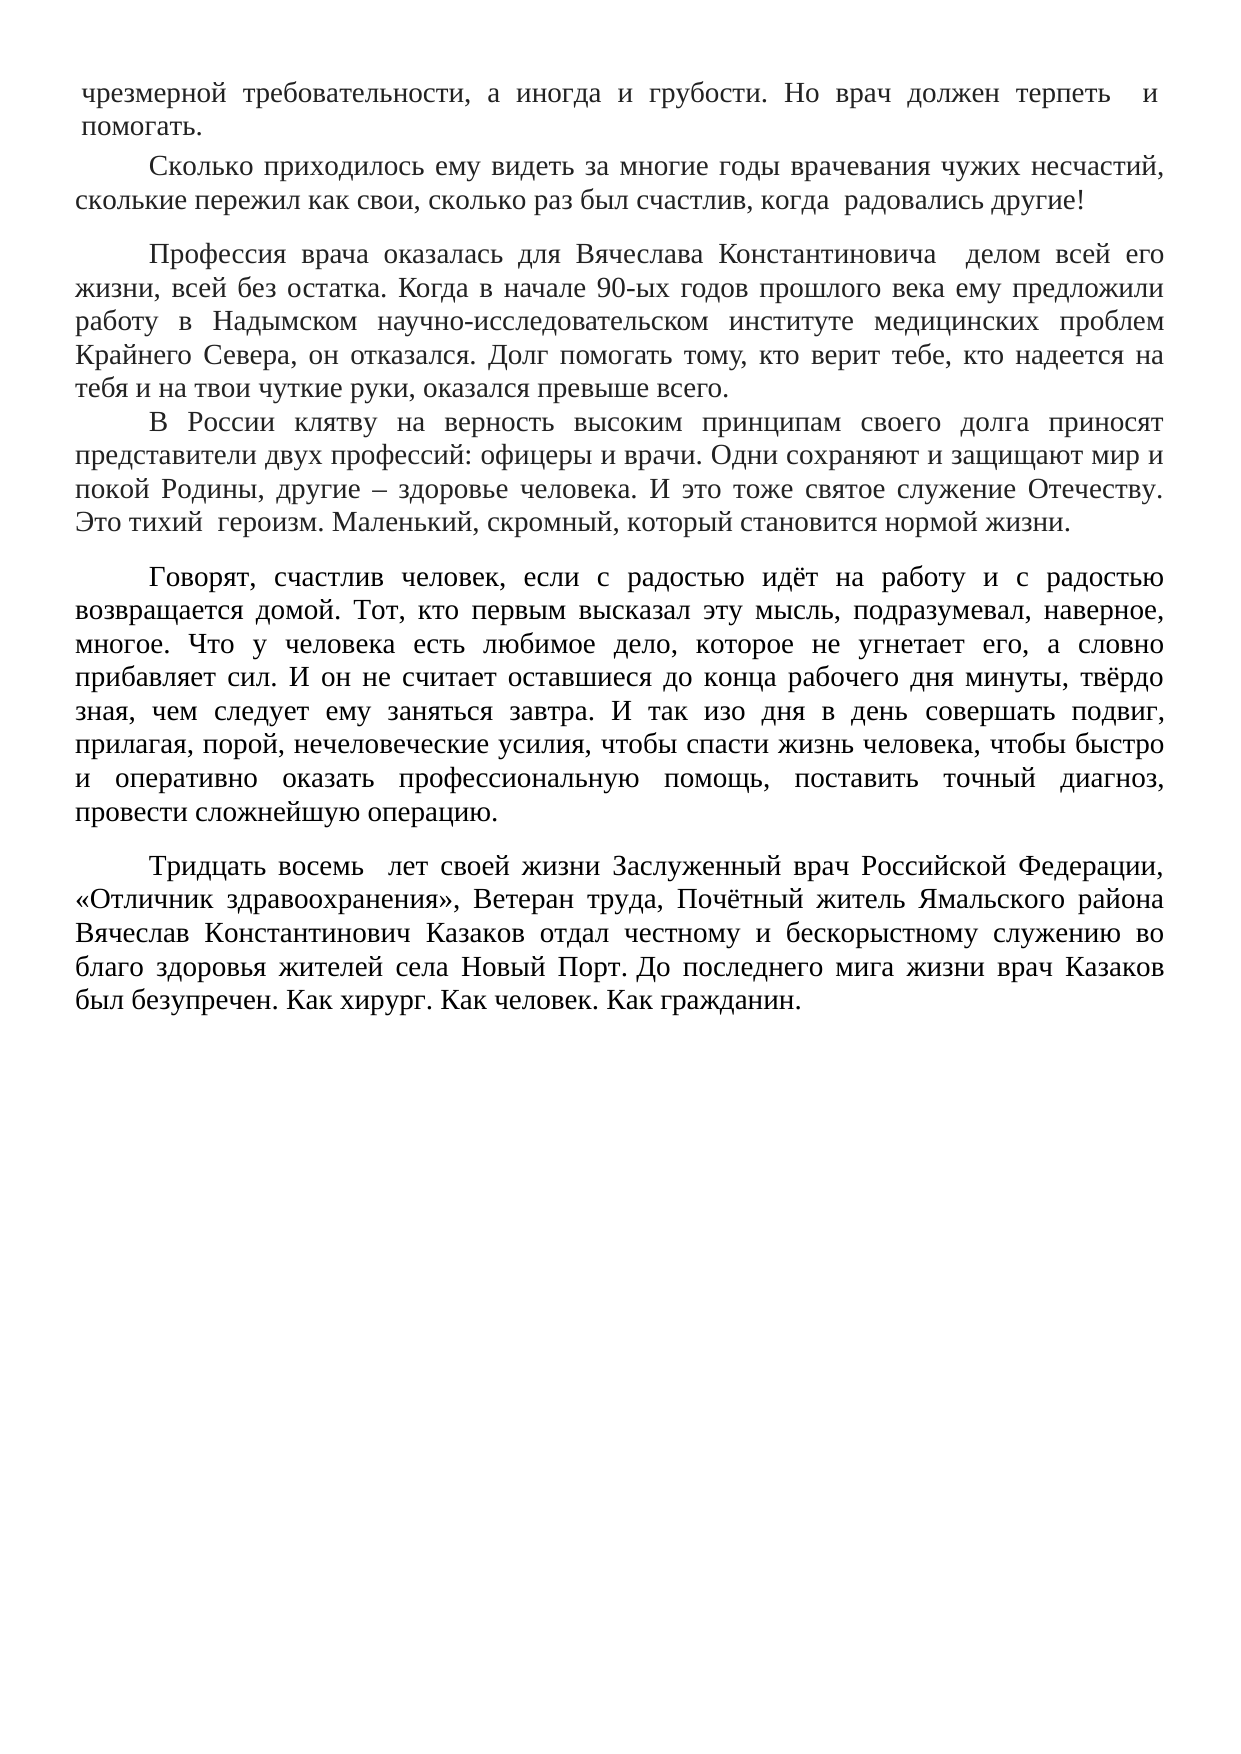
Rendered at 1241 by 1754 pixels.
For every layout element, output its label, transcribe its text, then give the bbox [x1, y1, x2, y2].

text Говорят, счастлив человек, если с радостью идёт на работу и с радостью возвращается домой. Тот, кто первым высказал эту мысль, подразумевал, наверное, многое. Что у человека есть любимое дело, которое не угнетает его, а словно прибавляет сил. И он не считает оставшиеся до конца рабочего дня минуты, твёрдо зная, чем следует ему заняться завтра. И так изо дня в день совершать подвиг, прилагая, порой, нечеловеческие усилия, чтобы спасти жизнь человека, чтобы быстро и оперативно оказать профессиональную помощь, поставить точный диагноз, провести сложнейшую операцию. [75, 559, 1165, 827]
subtitle Профессия врача оказалась для Вячеслава Константиновича делом всей его жизни, всей без остатка. Когда в начале 90-ых годов прошлого века ему предложили работу в Надымском научно-исследовательском институте медицинских проблем Крайнего Севера, он отказался. Долг помогать тому, кто верит тебе, кто надеется на тебя и на твои чуткие руки, оказался превыше всего. [75, 236, 1165, 404]
text В России клятву на верность высоким принципам своего долга приносят представители двух профессий: офицеры и врачи. Одни сохраняют и защищают мир и покой Родины, другие – здоровье человека. И это тоже святое служение Отечеству. Это тихий героизм. Маленький, скромный, который становится нормой жизни. [75, 404, 1165, 538]
text Сколько приходилось ему видеть за многие годы врачевания чужих несчастий, сколькие пережил как свои, сколько раз был счастлив, когда радовались другие! [75, 148, 1165, 215]
text Тридцать восемь лет своей жизни Заслуженный врач Российской Федерации, «Отличник здравоохранения», Ветеран труда, Почётный житель Ямальского района Вячеслав Константинович Казаков отдал честному и бескорыстному служению во благо здоровья жителей села Новый Порт. До последнего мига жизни врач Казаков был безупречен. Как хирург. Как человек. Как гражданин. [75, 848, 1165, 1016]
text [81, 75, 1159, 142]
